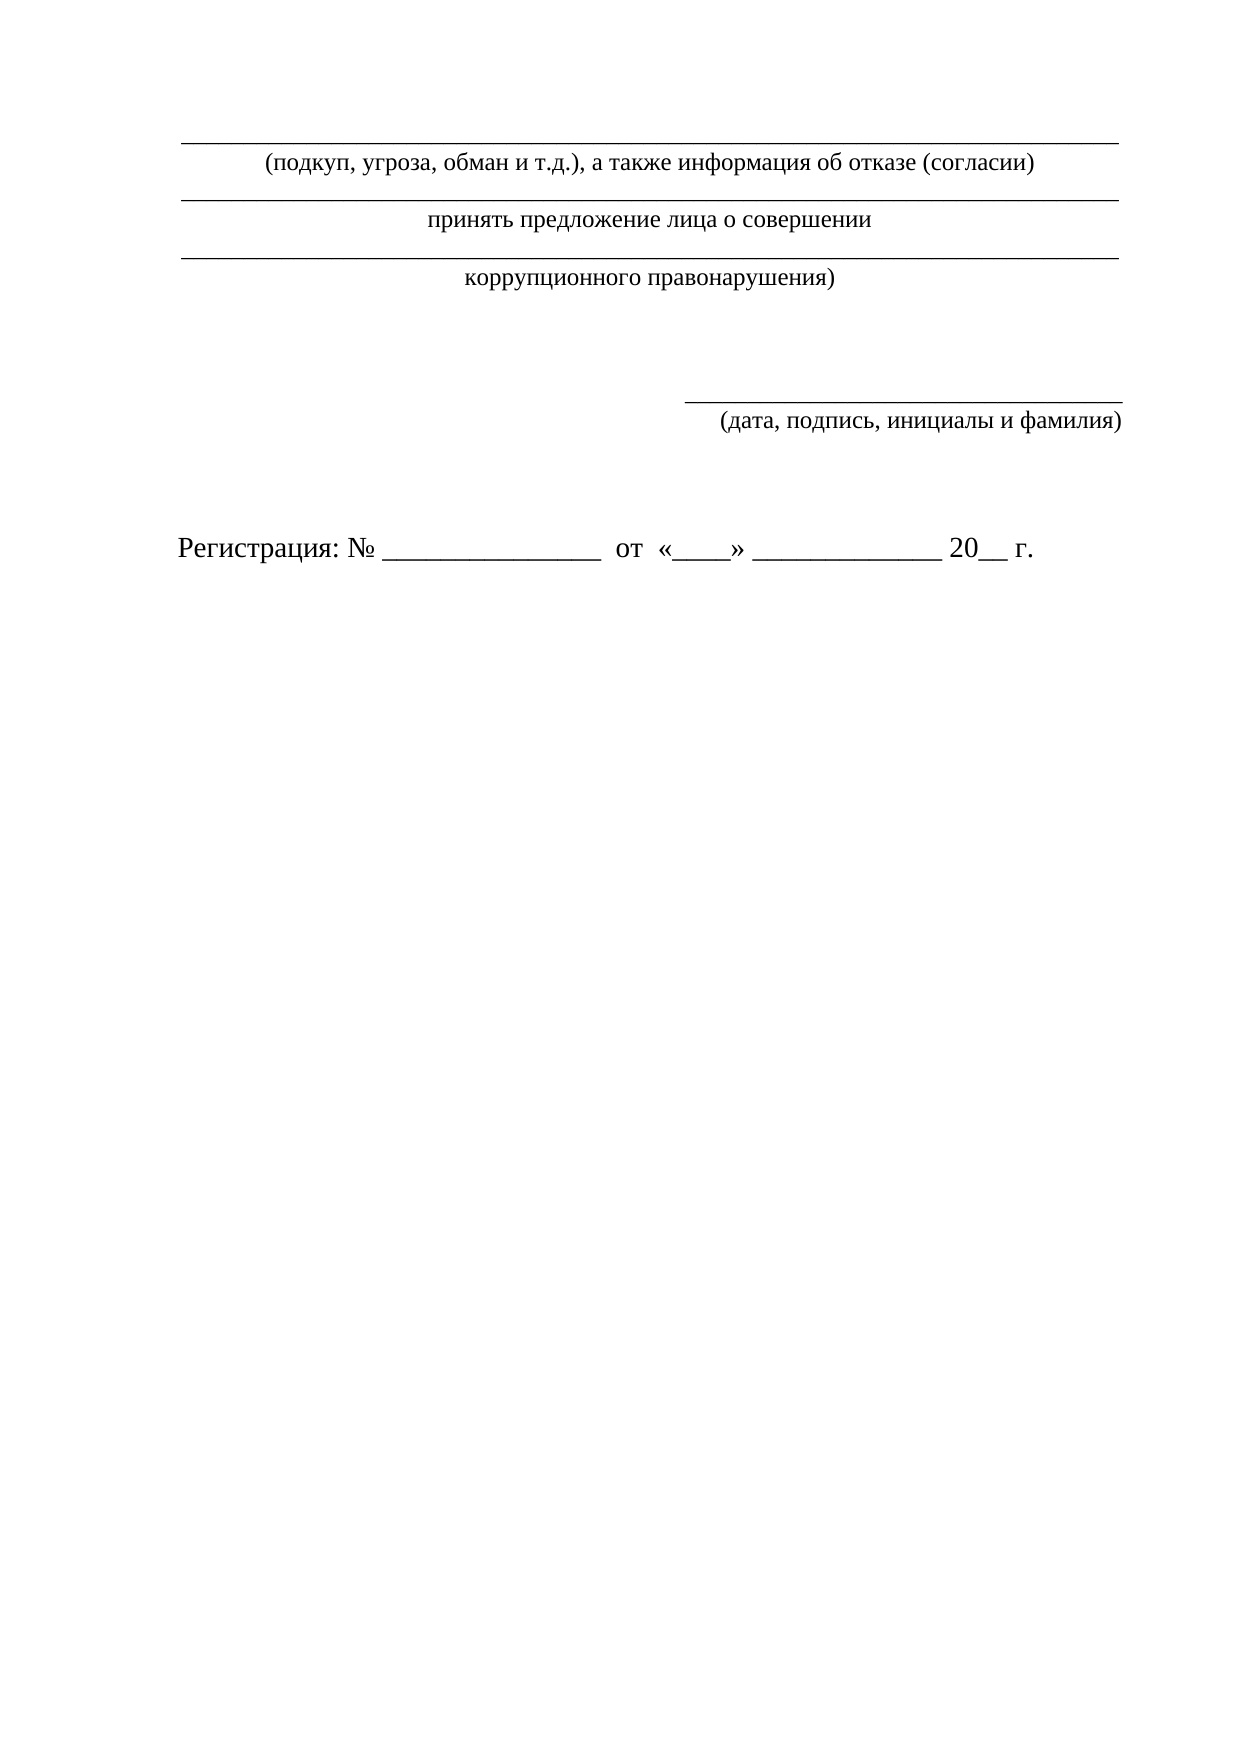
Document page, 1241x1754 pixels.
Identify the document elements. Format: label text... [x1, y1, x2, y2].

text (дата, подпись, инициалы и фамилия) [620, 406, 1122, 434]
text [177, 118, 1122, 147]
text Регистрация: № _______________ от «____» _____________ 20__ г. [177, 530, 1122, 564]
text коррупционного правонарушения) [177, 262, 1122, 291]
text ___________________________________ [546, 377, 1122, 406]
text принять предложение лица о совершении [177, 204, 1122, 233]
text ___________________________________________________________________________ [177, 233, 1122, 262]
text (подкуп, угроза, обман и т.д.), а также информация об отказе (согласии) [177, 147, 1122, 176]
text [177, 176, 1122, 204]
